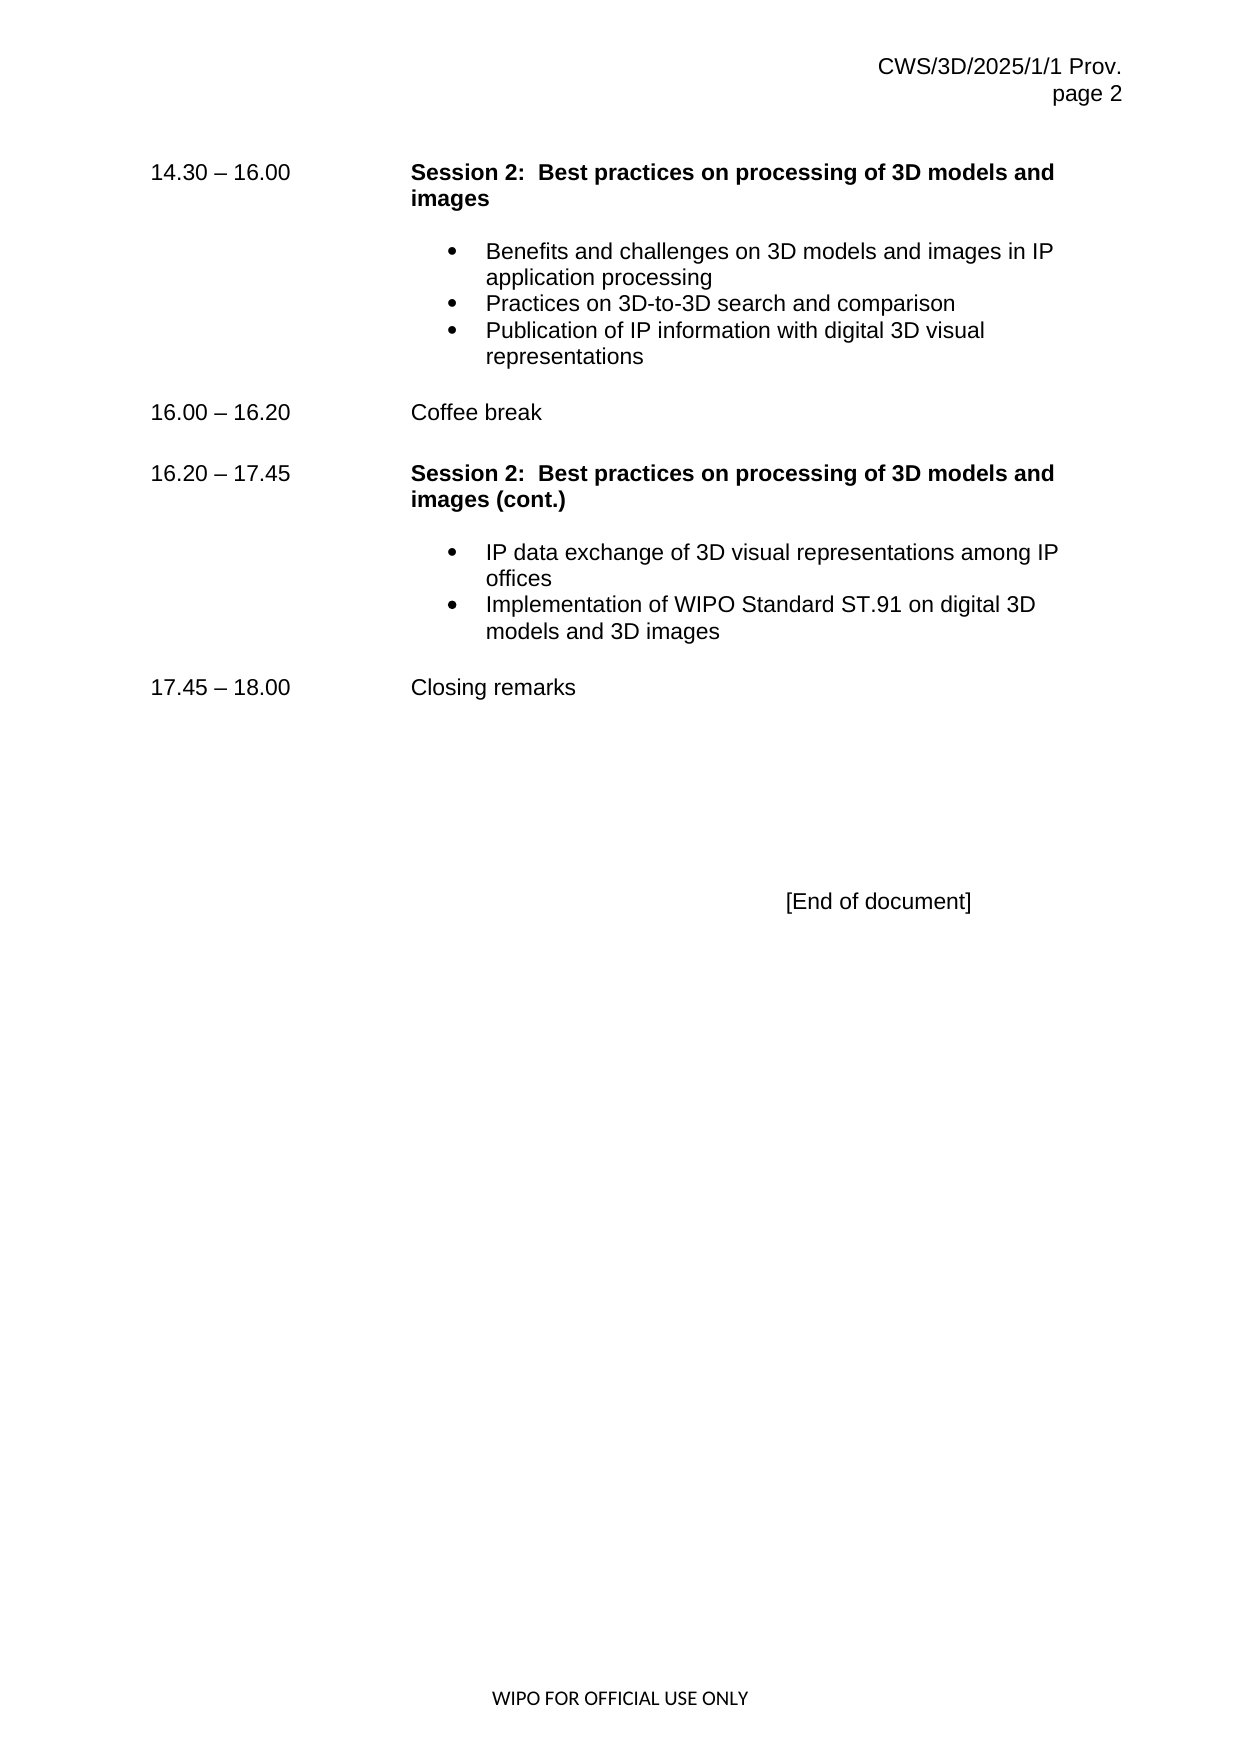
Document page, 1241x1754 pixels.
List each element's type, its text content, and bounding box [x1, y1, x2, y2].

table_cell Closing remarks [399, 674, 1113, 734]
list [End of document] [635, 888, 1122, 915]
table_cell 16.20 – 17.45 [138, 460, 399, 674]
table_cell 16.00 – 16.20 [138, 399, 399, 459]
table_cell 14.30 – 16.00 [138, 159, 399, 399]
table_cell 17.45 – 18.00 [138, 674, 399, 734]
table_cell Session 2: Best practices on processing of 3D models and images (cont.) IP data exchange of 3D visual representations among IP offices Implementation of WIPO Standard ST.91 on digital 3D models and 3D images [399, 460, 1113, 674]
table_cell Session 2: Best practices on processing of 3D models and images Benefits and challenges on 3D models and images in IP application processing Practices on 3D-to-3D search and comparison Publication of IP information with digital 3D visual representations [399, 159, 1113, 399]
table_cell Coffee break [399, 399, 1113, 459]
